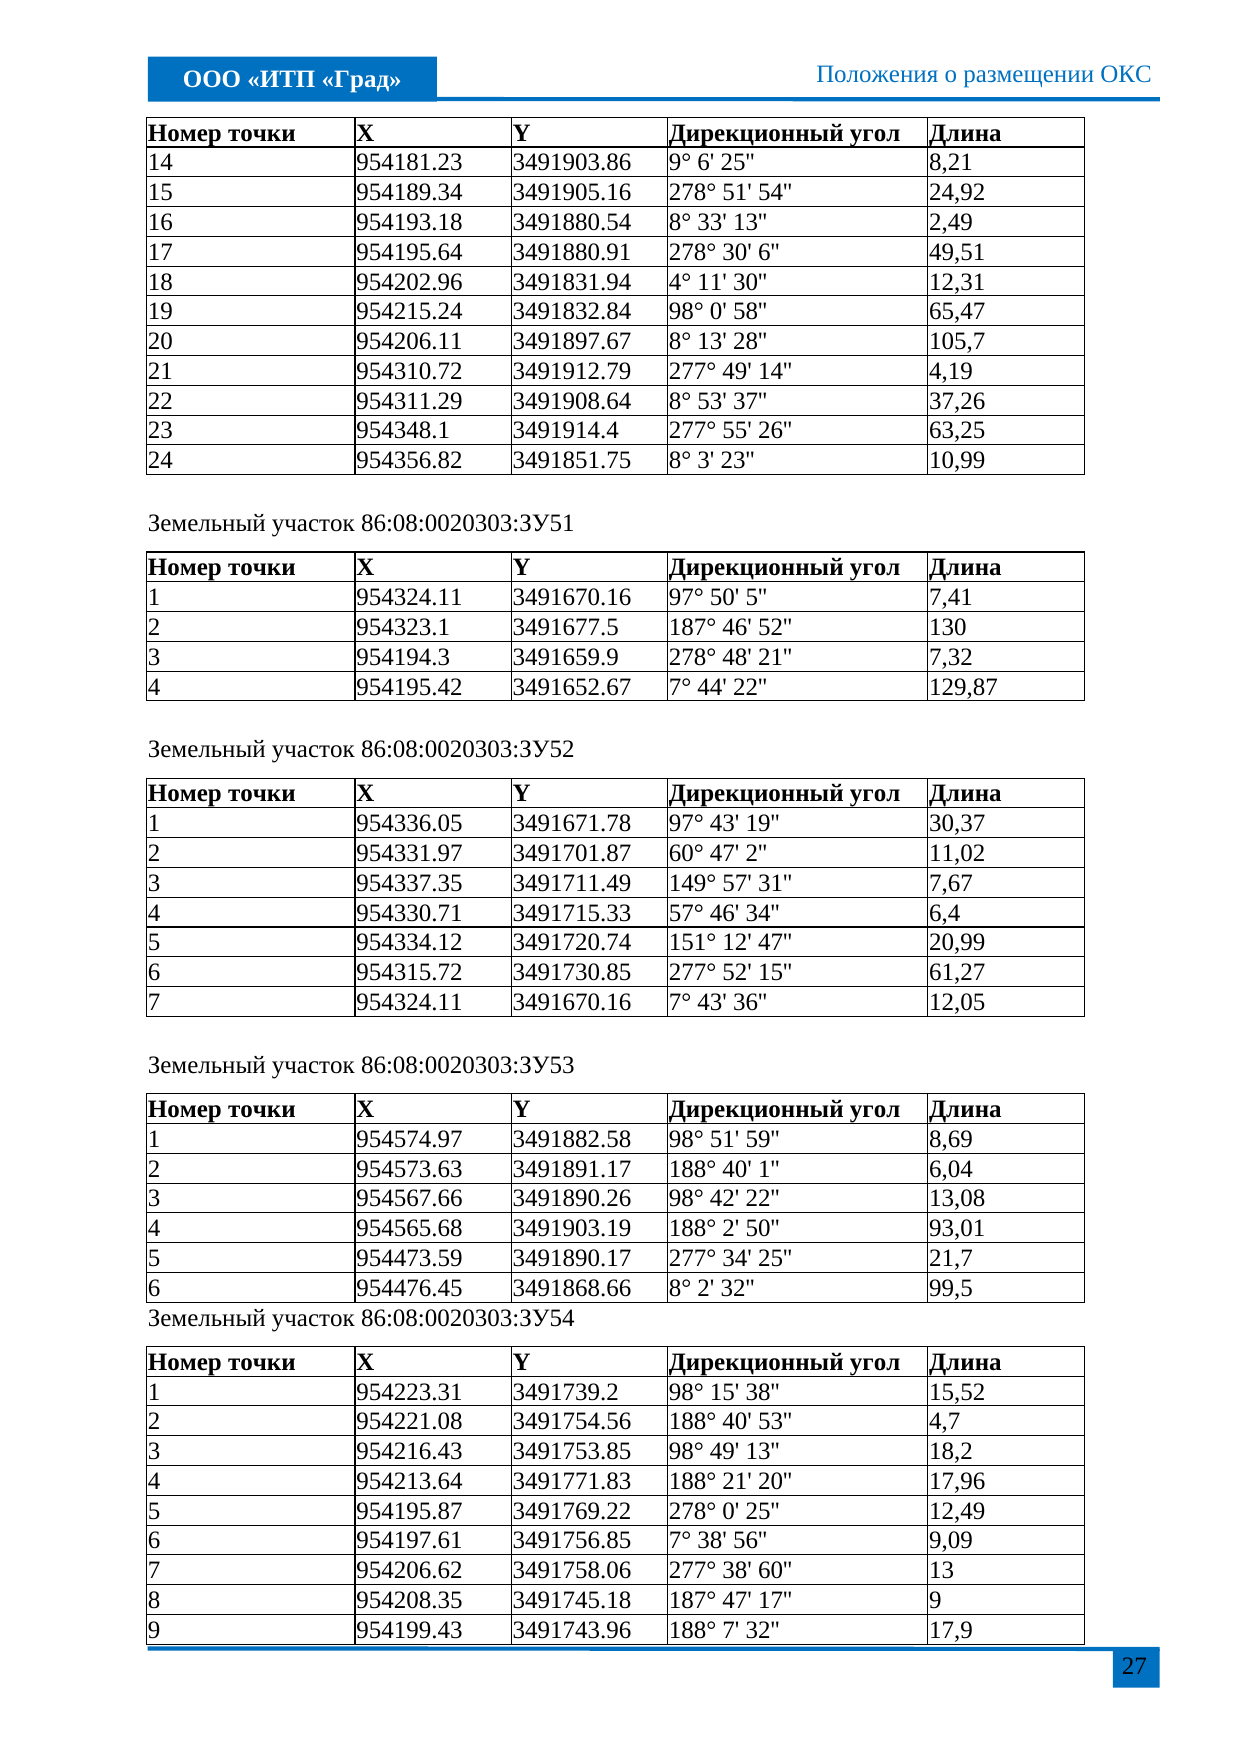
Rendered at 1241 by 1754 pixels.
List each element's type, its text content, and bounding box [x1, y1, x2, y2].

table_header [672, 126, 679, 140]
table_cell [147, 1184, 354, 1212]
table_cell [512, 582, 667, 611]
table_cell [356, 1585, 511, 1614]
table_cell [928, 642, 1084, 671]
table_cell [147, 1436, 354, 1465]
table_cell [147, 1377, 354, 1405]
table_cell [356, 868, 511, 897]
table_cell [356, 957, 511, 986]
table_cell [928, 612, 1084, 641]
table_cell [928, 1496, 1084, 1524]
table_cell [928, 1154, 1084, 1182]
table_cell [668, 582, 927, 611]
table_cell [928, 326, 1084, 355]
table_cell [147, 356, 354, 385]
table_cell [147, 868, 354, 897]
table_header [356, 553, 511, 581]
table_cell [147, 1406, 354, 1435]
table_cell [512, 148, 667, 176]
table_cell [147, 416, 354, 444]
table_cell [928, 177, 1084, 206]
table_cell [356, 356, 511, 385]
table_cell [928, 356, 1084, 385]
text Земельный участок 86:08:0020303:ЗУ52 [148, 734, 1152, 763]
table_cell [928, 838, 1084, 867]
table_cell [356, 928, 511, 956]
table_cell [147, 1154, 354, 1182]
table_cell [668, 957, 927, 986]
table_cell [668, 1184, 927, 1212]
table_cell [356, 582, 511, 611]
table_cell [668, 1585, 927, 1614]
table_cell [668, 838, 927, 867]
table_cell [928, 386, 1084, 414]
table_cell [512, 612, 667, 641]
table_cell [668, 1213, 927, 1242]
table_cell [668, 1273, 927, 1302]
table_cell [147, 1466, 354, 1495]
text Земельный участок 86:08:0020303:ЗУ54 [148, 1303, 1152, 1331]
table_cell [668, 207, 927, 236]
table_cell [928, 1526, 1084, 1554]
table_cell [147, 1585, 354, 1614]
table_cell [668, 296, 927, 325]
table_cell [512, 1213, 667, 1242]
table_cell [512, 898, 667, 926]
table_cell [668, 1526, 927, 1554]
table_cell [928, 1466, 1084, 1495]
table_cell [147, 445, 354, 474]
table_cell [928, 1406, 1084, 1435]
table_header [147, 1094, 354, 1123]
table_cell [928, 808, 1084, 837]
text Земельный участок 86:08:0020303:ЗУ51 [148, 508, 1152, 537]
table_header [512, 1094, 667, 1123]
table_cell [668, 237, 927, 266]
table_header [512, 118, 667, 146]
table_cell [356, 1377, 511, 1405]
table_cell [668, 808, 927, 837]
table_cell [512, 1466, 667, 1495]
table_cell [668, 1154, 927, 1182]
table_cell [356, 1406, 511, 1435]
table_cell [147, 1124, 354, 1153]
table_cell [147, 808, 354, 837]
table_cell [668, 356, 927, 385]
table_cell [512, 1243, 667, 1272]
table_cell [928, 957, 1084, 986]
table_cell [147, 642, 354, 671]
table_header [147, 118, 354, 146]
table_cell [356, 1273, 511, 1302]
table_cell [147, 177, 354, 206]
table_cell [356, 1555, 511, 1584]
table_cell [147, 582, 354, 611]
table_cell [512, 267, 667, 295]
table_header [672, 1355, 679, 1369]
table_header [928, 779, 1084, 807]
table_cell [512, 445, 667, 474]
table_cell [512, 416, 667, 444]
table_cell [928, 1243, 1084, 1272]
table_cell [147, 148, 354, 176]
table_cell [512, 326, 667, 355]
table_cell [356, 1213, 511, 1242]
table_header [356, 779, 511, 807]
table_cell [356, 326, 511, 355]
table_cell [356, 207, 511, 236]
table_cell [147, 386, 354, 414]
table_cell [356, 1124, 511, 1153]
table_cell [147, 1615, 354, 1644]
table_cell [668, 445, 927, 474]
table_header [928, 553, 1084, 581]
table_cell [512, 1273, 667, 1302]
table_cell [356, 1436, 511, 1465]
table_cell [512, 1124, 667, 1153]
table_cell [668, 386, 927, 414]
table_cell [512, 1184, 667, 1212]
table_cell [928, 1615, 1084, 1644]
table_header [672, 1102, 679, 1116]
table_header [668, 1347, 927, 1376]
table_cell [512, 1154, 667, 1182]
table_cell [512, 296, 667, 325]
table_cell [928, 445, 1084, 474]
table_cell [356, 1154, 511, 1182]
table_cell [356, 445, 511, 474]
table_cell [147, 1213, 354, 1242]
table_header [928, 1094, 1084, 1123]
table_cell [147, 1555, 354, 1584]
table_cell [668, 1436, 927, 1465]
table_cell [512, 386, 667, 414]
text Земельный участок 86:08:0020303:ЗУ53 [148, 1050, 1152, 1079]
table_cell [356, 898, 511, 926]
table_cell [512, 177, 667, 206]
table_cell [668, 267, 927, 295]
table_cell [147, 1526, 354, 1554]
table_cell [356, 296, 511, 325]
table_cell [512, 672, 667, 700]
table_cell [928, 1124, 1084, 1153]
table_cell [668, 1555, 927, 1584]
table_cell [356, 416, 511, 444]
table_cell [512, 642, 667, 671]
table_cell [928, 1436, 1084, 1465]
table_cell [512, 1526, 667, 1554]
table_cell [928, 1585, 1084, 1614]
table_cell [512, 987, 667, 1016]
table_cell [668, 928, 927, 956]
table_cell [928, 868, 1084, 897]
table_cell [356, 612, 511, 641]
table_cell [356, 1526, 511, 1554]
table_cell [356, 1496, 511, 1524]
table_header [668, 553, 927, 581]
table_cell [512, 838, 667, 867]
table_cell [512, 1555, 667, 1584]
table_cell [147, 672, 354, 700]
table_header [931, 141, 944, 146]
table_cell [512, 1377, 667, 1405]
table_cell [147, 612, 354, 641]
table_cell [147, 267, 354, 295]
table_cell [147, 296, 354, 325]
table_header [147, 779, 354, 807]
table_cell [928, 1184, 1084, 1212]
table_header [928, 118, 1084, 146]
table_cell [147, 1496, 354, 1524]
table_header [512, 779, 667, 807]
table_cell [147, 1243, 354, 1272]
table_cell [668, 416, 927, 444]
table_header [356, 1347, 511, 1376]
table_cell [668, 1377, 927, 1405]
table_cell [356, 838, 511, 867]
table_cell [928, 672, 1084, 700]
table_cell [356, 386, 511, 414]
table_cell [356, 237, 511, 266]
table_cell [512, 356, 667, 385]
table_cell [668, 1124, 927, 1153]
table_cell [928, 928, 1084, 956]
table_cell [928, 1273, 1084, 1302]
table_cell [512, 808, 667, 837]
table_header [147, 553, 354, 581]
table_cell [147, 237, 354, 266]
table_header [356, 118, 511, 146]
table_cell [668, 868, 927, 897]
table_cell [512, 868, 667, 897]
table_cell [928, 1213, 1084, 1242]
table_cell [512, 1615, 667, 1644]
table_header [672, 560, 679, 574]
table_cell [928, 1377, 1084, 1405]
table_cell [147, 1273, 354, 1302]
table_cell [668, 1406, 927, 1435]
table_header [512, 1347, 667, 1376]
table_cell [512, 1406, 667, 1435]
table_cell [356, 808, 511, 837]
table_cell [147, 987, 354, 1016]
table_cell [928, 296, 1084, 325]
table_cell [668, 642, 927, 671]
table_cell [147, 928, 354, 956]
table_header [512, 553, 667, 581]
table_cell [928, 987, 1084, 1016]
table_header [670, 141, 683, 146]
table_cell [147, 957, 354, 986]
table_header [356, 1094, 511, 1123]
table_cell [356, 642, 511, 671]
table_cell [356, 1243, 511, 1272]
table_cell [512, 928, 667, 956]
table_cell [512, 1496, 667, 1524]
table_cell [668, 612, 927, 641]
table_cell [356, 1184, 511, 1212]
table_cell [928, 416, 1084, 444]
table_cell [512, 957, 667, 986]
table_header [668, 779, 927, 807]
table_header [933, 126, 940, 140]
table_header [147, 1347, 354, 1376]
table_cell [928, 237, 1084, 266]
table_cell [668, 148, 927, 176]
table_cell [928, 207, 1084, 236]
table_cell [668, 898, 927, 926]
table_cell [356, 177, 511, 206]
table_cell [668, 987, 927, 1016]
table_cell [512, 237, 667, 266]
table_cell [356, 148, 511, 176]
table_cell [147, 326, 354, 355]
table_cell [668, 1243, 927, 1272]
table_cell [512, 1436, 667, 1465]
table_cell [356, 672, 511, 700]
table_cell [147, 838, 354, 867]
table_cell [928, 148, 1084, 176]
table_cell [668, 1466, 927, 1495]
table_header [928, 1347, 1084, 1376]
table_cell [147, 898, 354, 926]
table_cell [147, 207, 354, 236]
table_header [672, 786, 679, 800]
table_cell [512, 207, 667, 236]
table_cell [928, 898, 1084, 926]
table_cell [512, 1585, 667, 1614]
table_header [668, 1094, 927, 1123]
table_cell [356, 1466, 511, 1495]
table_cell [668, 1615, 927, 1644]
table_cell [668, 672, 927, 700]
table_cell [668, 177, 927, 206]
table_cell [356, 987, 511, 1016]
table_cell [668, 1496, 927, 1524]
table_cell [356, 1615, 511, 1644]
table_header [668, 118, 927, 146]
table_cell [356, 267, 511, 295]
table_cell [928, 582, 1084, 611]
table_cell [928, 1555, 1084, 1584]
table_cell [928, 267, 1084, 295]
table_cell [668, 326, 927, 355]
